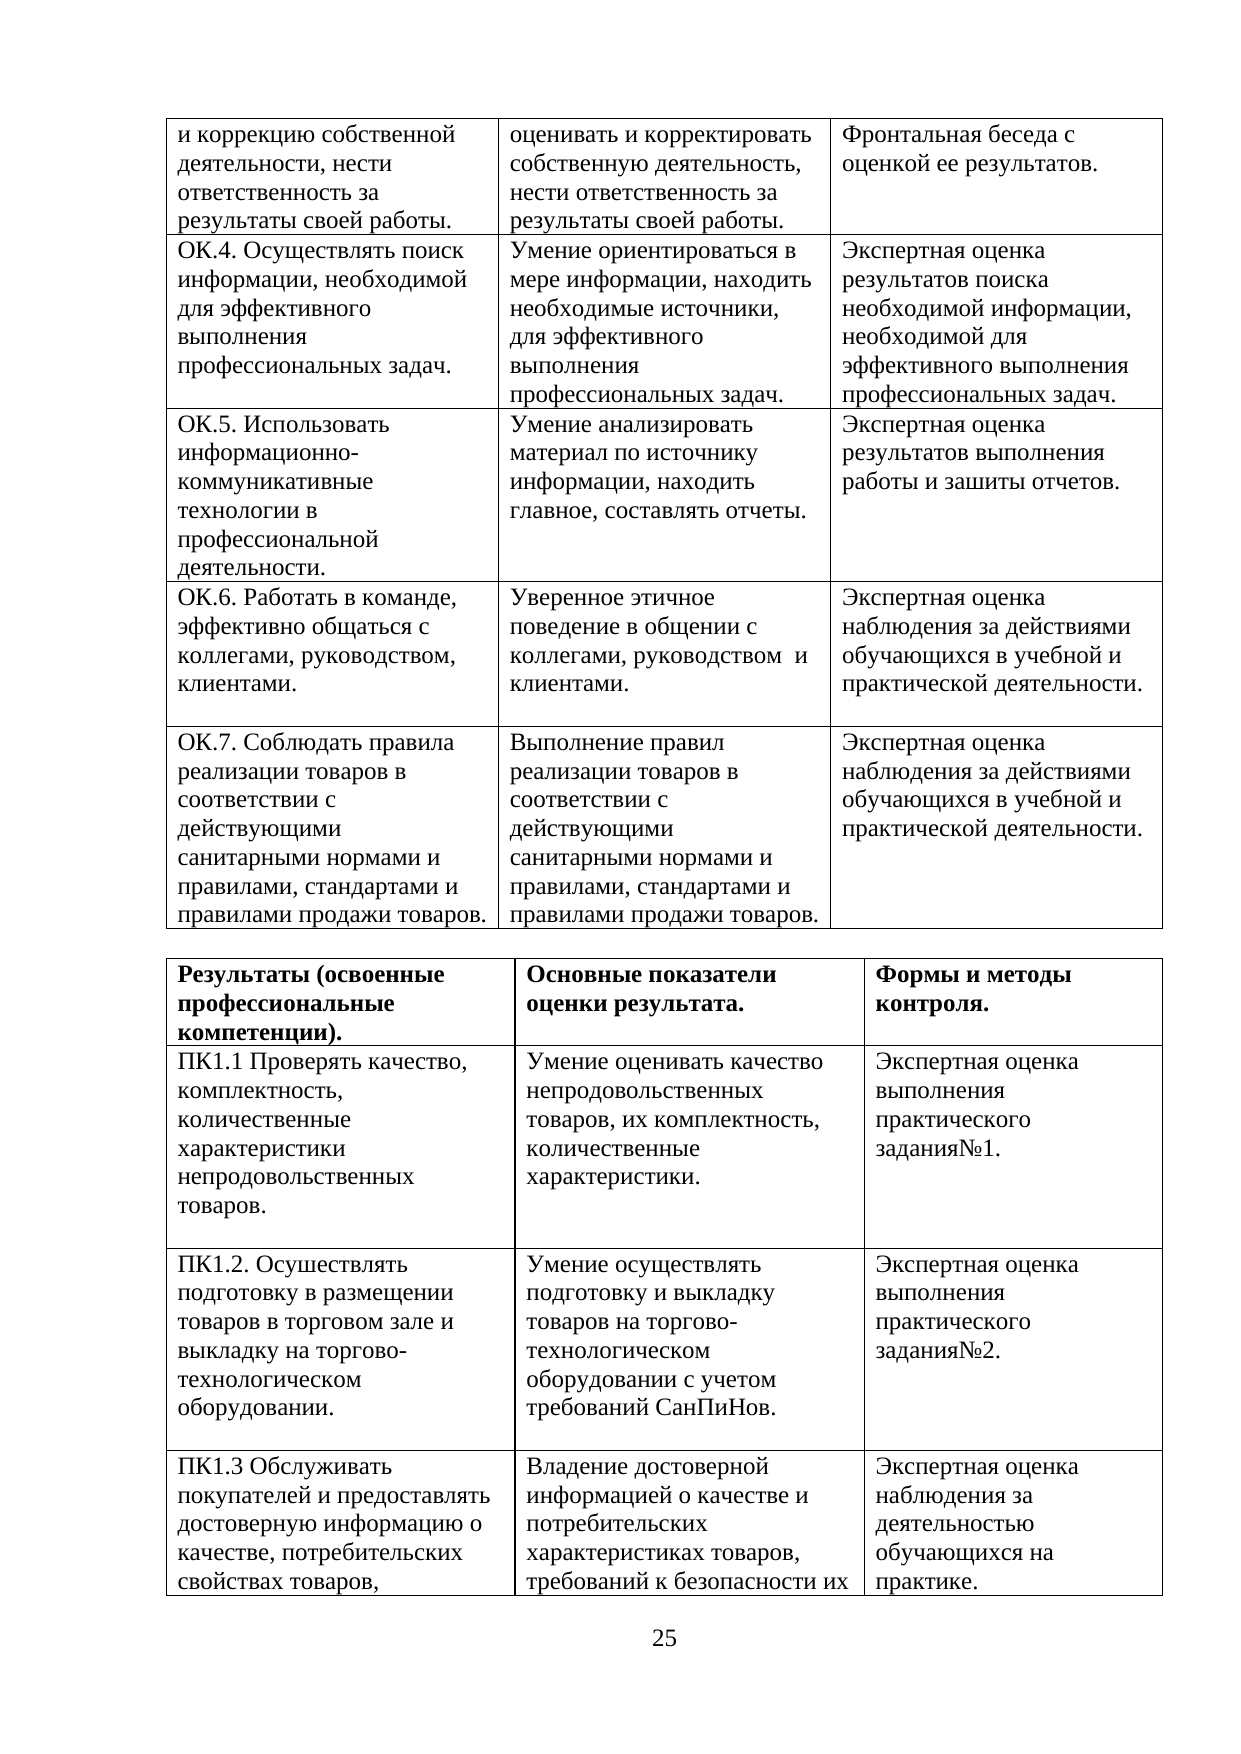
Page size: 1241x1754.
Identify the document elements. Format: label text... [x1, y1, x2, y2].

table_cell Экспертная оценка выполнения практического задания№2. [865, 1249, 1162, 1450]
table_cell Выполнение правил реализации товаров в соответствии с действующими санитарными нормами и правилами, стандартами и правилами продажи товаров. [499, 727, 830, 928]
table_cell ПК1.2. Осушествлять подготовку в размещении товаров в торговом зале и выкладку на торгово-технологическом оборудовании. [167, 1249, 514, 1450]
table_cell Умение осуществлять подготовку и выкладку товаров на торгово-технологическом оборудовании с учетом требований СанПиНов. [516, 1249, 864, 1450]
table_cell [865, 1451, 1162, 1595]
table_header Формы и методы контроля. [865, 959, 1162, 1045]
table_cell Уверенное этичное поведение в общении с коллегами, руководством и клиентами. [499, 582, 830, 726]
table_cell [499, 119, 830, 234]
table_cell Умение анализировать материал по источнику информации, находить главное, составлять отчеты. [499, 409, 830, 581]
table_cell Экспертная оценка наблюдения за действиями обучающихся в учебной и практической деятельности. [831, 582, 1162, 726]
table_cell ОК.6. Работать в команде, эффективно общаться с коллегами, руководством, клиентами. [167, 582, 498, 726]
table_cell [516, 1451, 864, 1595]
table_cell Умение ориентироваться в мере информации, находить необходимые источники, для эффективного выполнения профессиональных задач. [499, 235, 830, 408]
table_cell Экспертная оценка результатов поиска необходимой информации, необходимой для эффективного выполнения профессиональных задач. [831, 235, 1162, 408]
table_header Результаты (освоенные профессиональные компетенции). [167, 959, 514, 1045]
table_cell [167, 1451, 514, 1595]
table_header Основные показатели оценки результата. [516, 959, 864, 1045]
table_cell ОК.4. Осуществлять поиск информации, необходимой для эффективного выполнения профессиональных задач. [167, 235, 498, 408]
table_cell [167, 119, 498, 234]
table_cell Экспертная оценка выполнения практического задания№1. [865, 1046, 1162, 1248]
table_cell ОК.7. Соблюдать правила реализации товаров в соответствии с действующими санитарными нормами и правилами, стандартами и правилами продажи товаров. [167, 727, 498, 928]
table_cell Экспертная оценка наблюдения за действиями обучающихся в учебной и практической деятельности. [831, 727, 1162, 928]
table_cell Умение оценивать качество непродовольственных товаров, их комплектность, количественные характеристики. [516, 1046, 864, 1248]
table_cell ПК1.1 Проверять качество, комплектность, количественные характеристики непродовольственных товаров. [167, 1046, 514, 1248]
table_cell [831, 119, 1162, 234]
table_cell ОК.5. Использовать информационно-коммуникативные технологии в профессиональной деятельности. [167, 409, 498, 581]
table_cell Экспертная оценка результатов выполнения работы и зашиты отчетов. [831, 409, 1162, 581]
